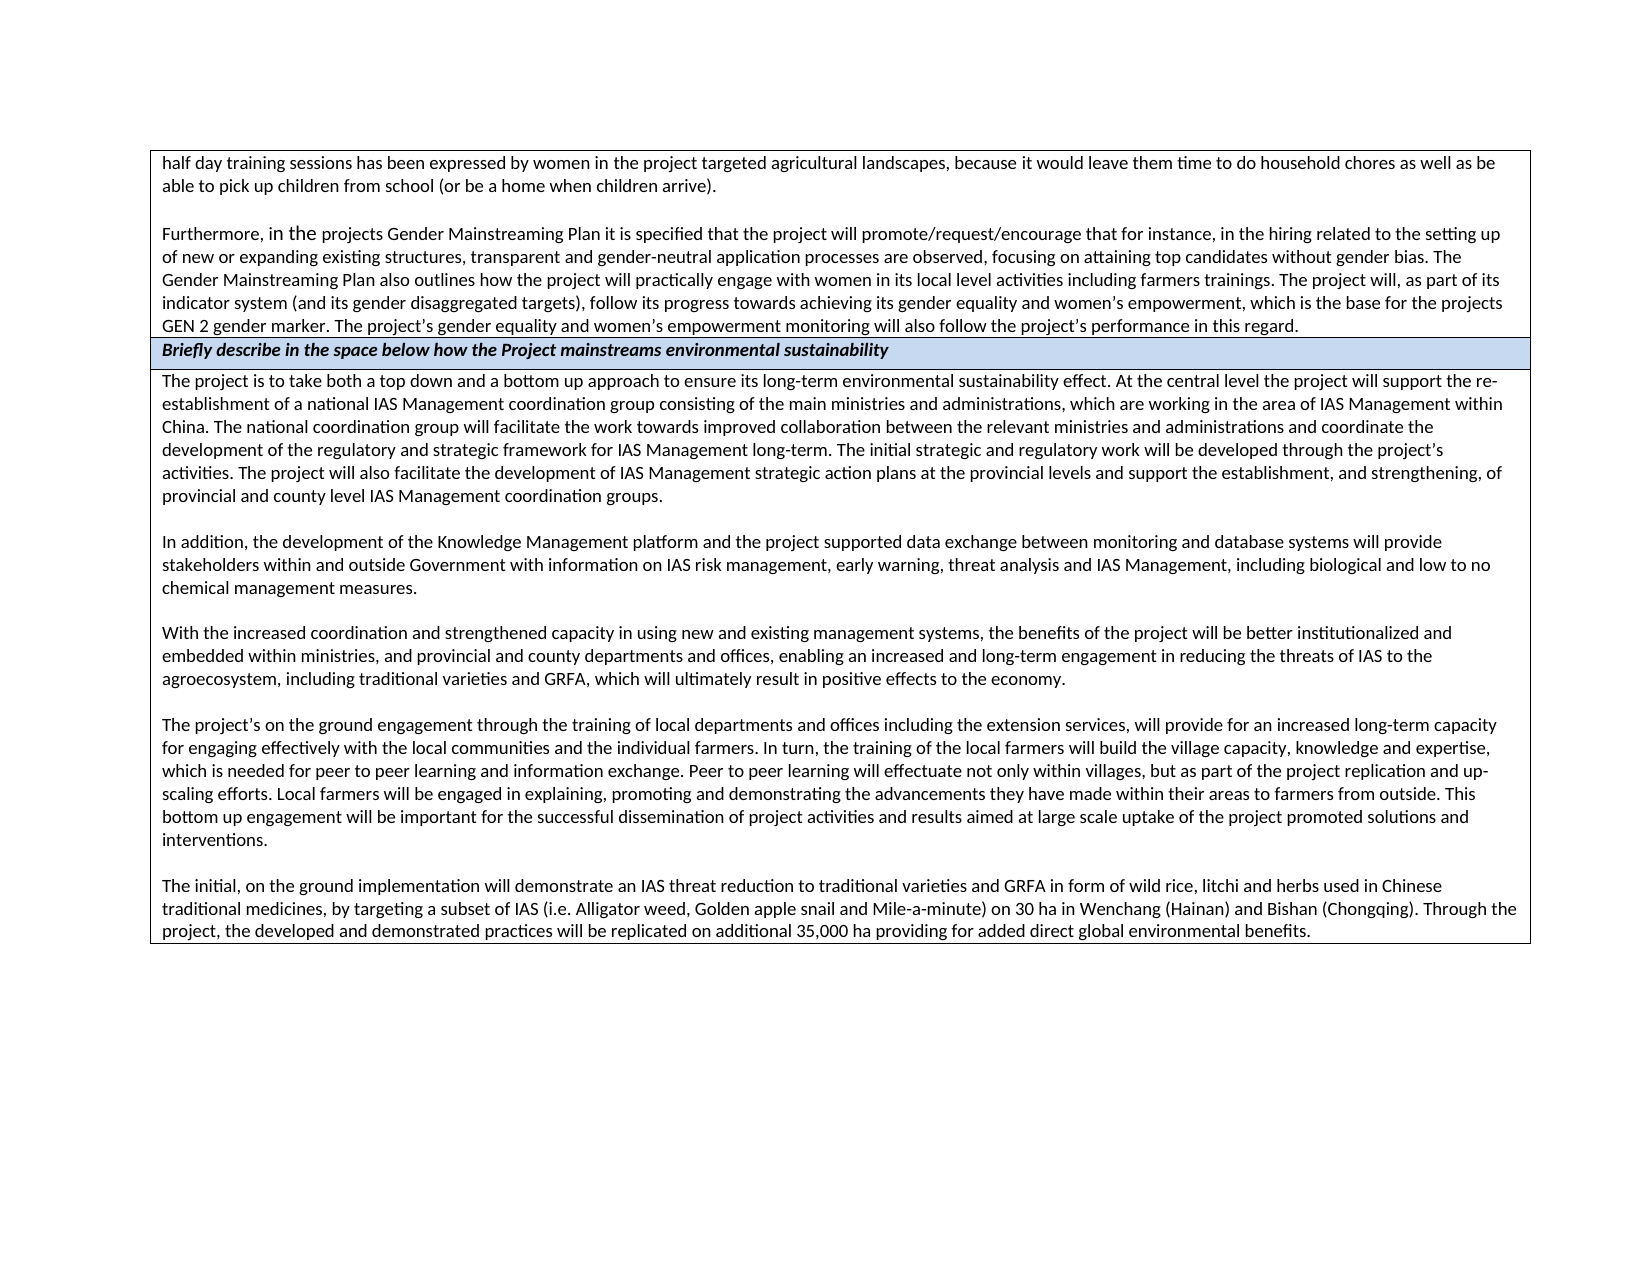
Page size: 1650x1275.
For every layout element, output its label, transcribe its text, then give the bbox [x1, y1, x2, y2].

table_cell The project is to take both a top down and a bottom up approach to ensure its long-term environmental sustainability effect. At the central level the project will support the re-establishment of a national IAS Management coordination group consisting of the main ministries and administrations, which are working in the area of IAS Management within China. The national coordination group will facilitate the work towards improved collaboration between the relevant ministries and administrations and coordinate the development of the regulatory and strategic framework for IAS Management long-term. The initial strategic and regulatory work will be developed through the project’s activities. The project will also facilitate the development of IAS Management strategic action plans at the provincial levels and support the establishment, and strengthening, of provincial and county level IAS Management coordination groups. In addition, the development of the Knowledge Management platform and the project supported data exchange between monitoring and database systems will provide stakeholders within and outside Government with information on IAS risk management, early warning, threat analysis and IAS Management, including biological and low to no chemical management measures. With the increased coordination and strengthened capacity in using new and existing management systems, the benefits of the project will be better institutionalized and embedded within ministries, and provincial and county departments and offices, enabling an increased and long-term engagement in reducing the threats of IAS to the agroecosystem, including traditional varieties and GRFA, which will ultimately result in positive effects to the economy. The project’s on the ground engagement through the training of local departments and offices including the extension services, will provide for an increased long-term capacity for engaging effectively with the local communities and the individual farmers. In turn, the training of the local farmers will build the village capacity, knowledge and expertise, which is needed for peer to peer learning and information exchange. Peer to peer learning will effectuate not only within villages, but as part of the project replication and up-scaling efforts. Local farmers will be engaged in explaining, promoting and demonstrating the advancements they have made within their areas to farmers from outside. This bottom up engagement will be important for the successful dissemination of project activities and results aimed at large scale uptake of the project promoted solutions and interventions. The initial, on the ground implementation will demonstrate an IAS threat reduction to traditional varieties and GRFA in form of wild rice, litchi and herbs used in Chinese traditional medicines, by targeting a subset of IAS (i.e. Alligator weed, Golden apple snail and Mile-a-minute) on 30 ha in Wenchang (Hainan) and Bishan (Chongqing). Through the project, the developed and demonstrated practices will be replicated on additional 35,000 ha providing for added direct global environmental benefits. [151, 370, 1530, 943]
table_cell Briefly describe in the space below how the Project mainstreams environmental sustainability [151, 338, 1530, 369]
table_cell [151, 151, 1530, 337]
